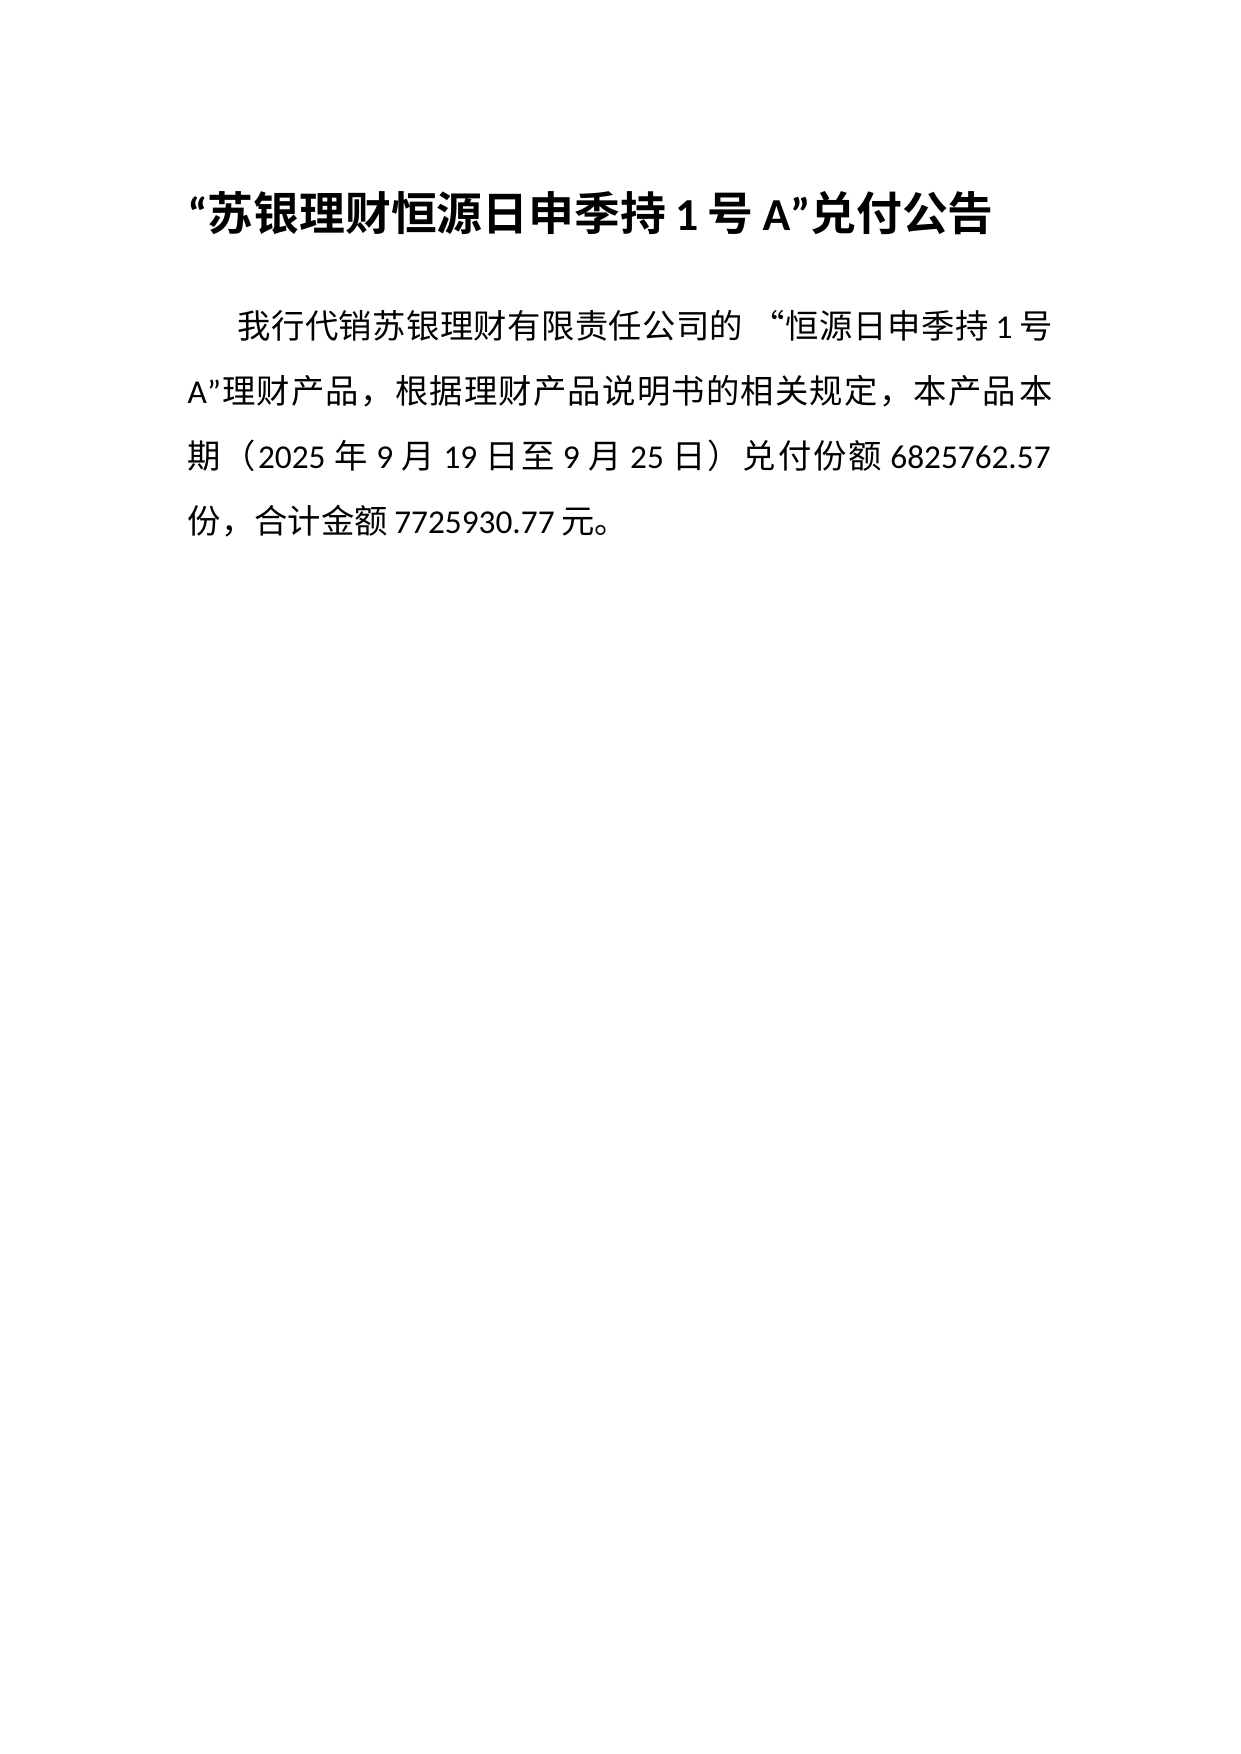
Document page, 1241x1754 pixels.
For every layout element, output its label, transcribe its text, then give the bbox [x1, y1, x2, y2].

text 我行代销苏银理财有限责任公司的 “恒源日申季持1号A”理财产品，根据理财产品说明书的相关规定，本产品本期（2025年9月19日至9月25日）兑付份额6825762.57份，合计金额7725930.77元。 [187, 292, 1053, 552]
text “苏银理财恒源日申季持1号A”兑付公告 [187, 162, 1053, 259]
